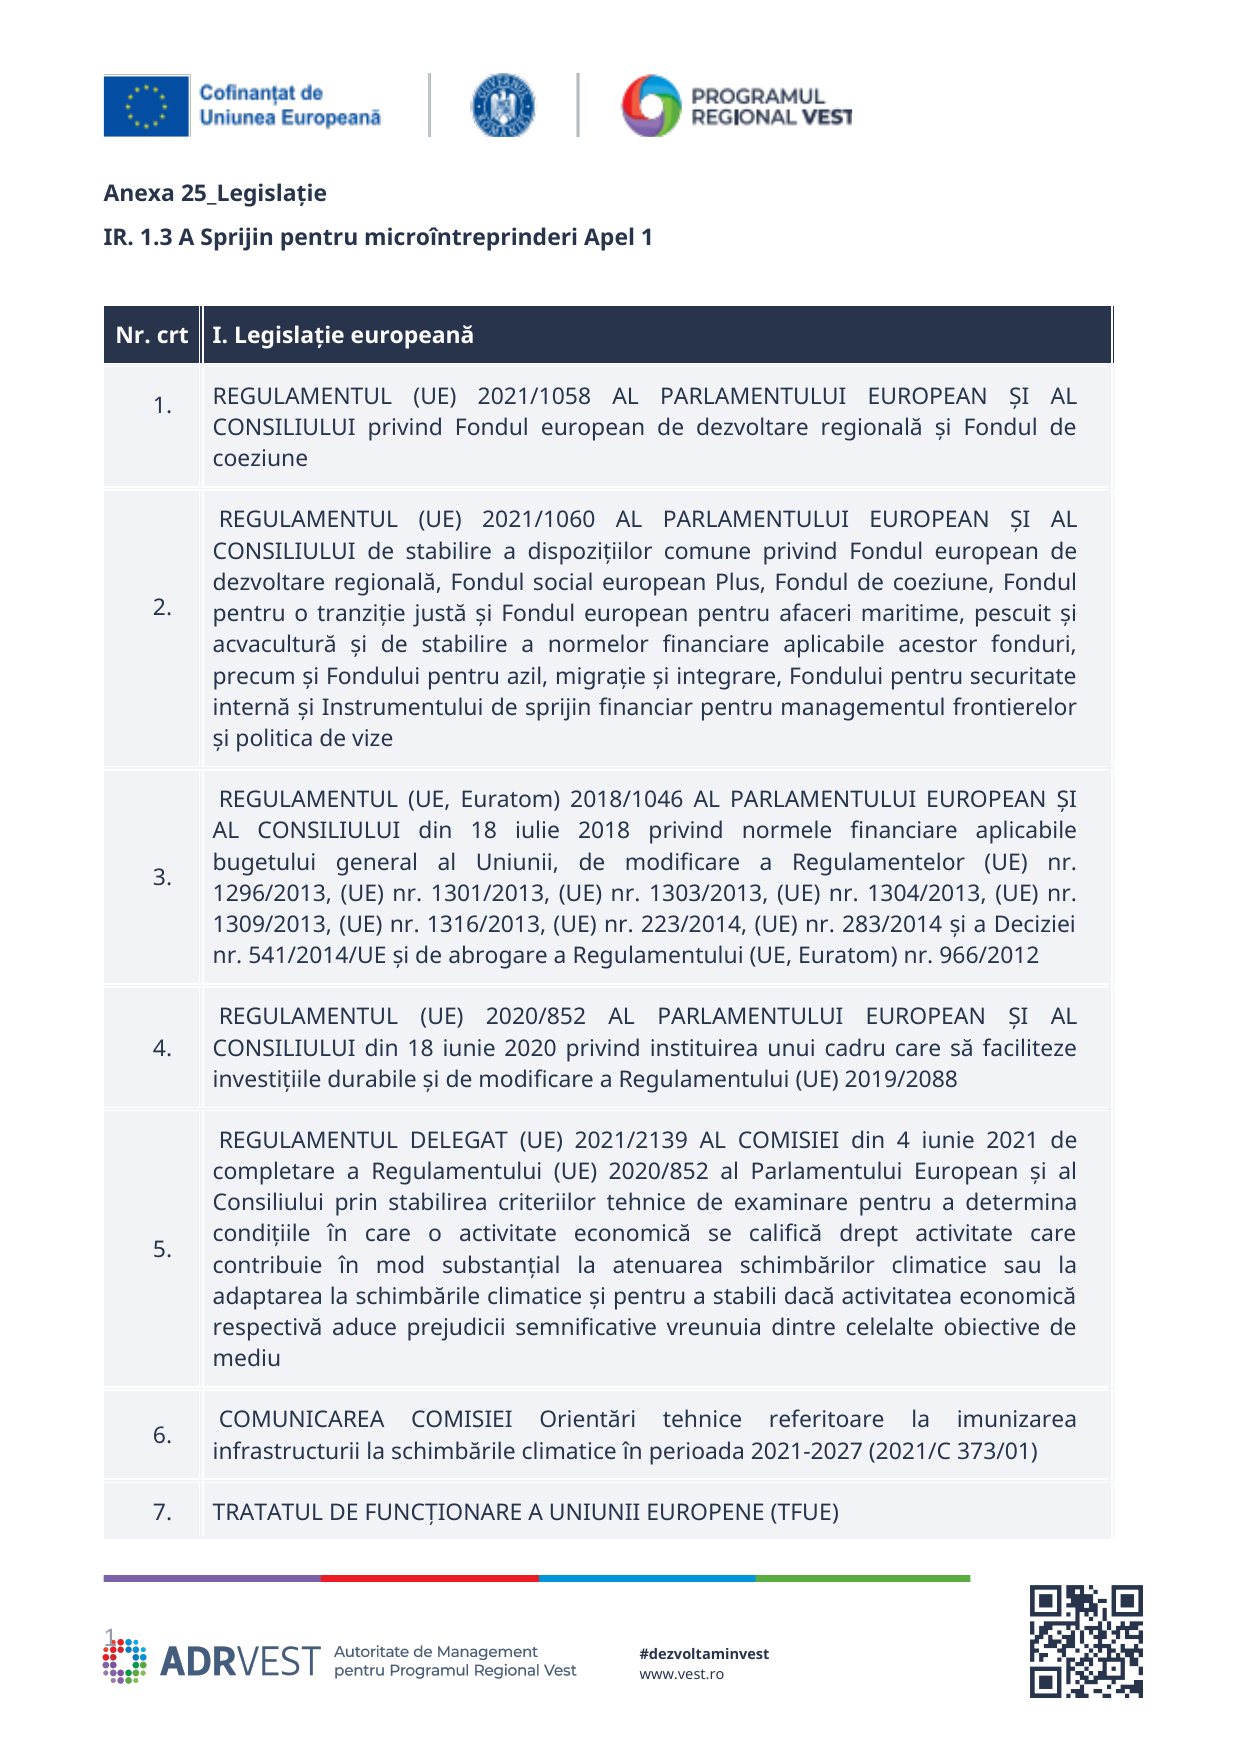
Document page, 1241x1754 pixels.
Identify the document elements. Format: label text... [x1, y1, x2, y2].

text IR. 1.3 A Sprijin pentru microîntreprinderi Apel 1 [103, 220, 1122, 252]
table_cell [104, 988, 199, 1106]
table_cell [104, 771, 199, 983]
table_cell REGULAMENTUL (UE, Euratom) 2018/1046 AL PARLAMENTULUI EUROPEAN ȘI AL CONSILIULUI din 18 iulie 2018 privind normele financiare aplicabile bugetului general al Uniunii, de modificare a Regulamentelor (UE) nr. 1296/2013, (UE) nr. 1301/2013, (UE) nr. 1303/2013, (UE) nr. 1304/2013, (UE) nr. 1309/2013, (UE) nr. 1316/2013, (UE) nr. 223/2014, (UE) nr. 283/2014 și a Deciziei nr. 541/2014/UE și de abrogare a Regulamentului (UE, Euratom) nr. 966/2012 [201, 766, 1114, 983]
table_cell [104, 491, 199, 766]
table_cell COMUNICAREA COMISIEI Orientări tehnice referitoare la imunizarea infrastructurii la schimbările climatice în perioada 2021-2027 (2021/C 373/01) [201, 1386, 1114, 1478]
table_cell REGULAMENTUL (UE) 2021/1058 AL PARLAMENTULUI EUROPEAN ȘI AL CONSILIULUI privind Fondul european de dezvoltare regională și Fondul de coeziune [201, 363, 1114, 486]
table_header I. Legislație europeană [204, 306, 1111, 363]
table_header Nr. crt [104, 306, 199, 363]
subtitle Anexa 25_Legislație [103, 177, 1122, 208]
table_cell REGULAMENTUL (UE) 2020/852 AL PARLAMENTULUI EUROPEAN ȘI AL CONSILIULUI din 18 iunie 2020 privind instituirea unui cadru care să faciliteze investițiile durabile și de modificare a Regulamentului (UE) 2019/2088 [201, 983, 1114, 1106]
table_cell REGULAMENTUL DELEGAT (UE) 2021/2139 AL COMISIEI din 4 iunie 2021 de completare a Regulamentului (UE) 2020/852 al Parlamentului European și al Consiliului prin stabilirea criteriilor tehnice de examinare pentru a determina condițiile în care o activitate economică se califică drept activitate care contribuie în mod substanțial la atenuarea schimbărilor climatice sau la adaptarea la schimbările climatice și pentru a stabili dacă activitatea economică respectivă aduce prejudicii semnificative vreunuia dintre celelalte obiective de mediu [201, 1106, 1114, 1386]
picture [93, 1636, 582, 1687]
table_cell TRATATUL DE FUNCȚIONARE A UNIUNII EUROPENE (TFUE) [201, 1478, 1114, 1539]
picture [1021, 1576, 1152, 1707]
table_cell [104, 1483, 201, 1539]
table_cell [104, 1391, 199, 1478]
table_cell [104, 367, 199, 486]
table_cell [104, 1111, 199, 1386]
table_cell REGULAMENTUL (UE) 2021/1060 AL PARLAMENTULUI EUROPEAN ȘI AL CONSILIULUI de stabilire a dispozițiilor comune privind Fondul european de dezvoltare regională, Fondul social european Plus, Fondul de coeziune, Fondul pentru o tranziție justă și Fondul european pentru afaceri maritime, pescuit și acvacultură și de stabilire a normelor financiare aplicabile acestor fonduri, precum și Fondului pentru azil, migrație și integrare, Fondului pentru securitate internă și Instrumentului de sprijin financiar pentru managementul frontierelor și politica de vize [201, 486, 1114, 766]
